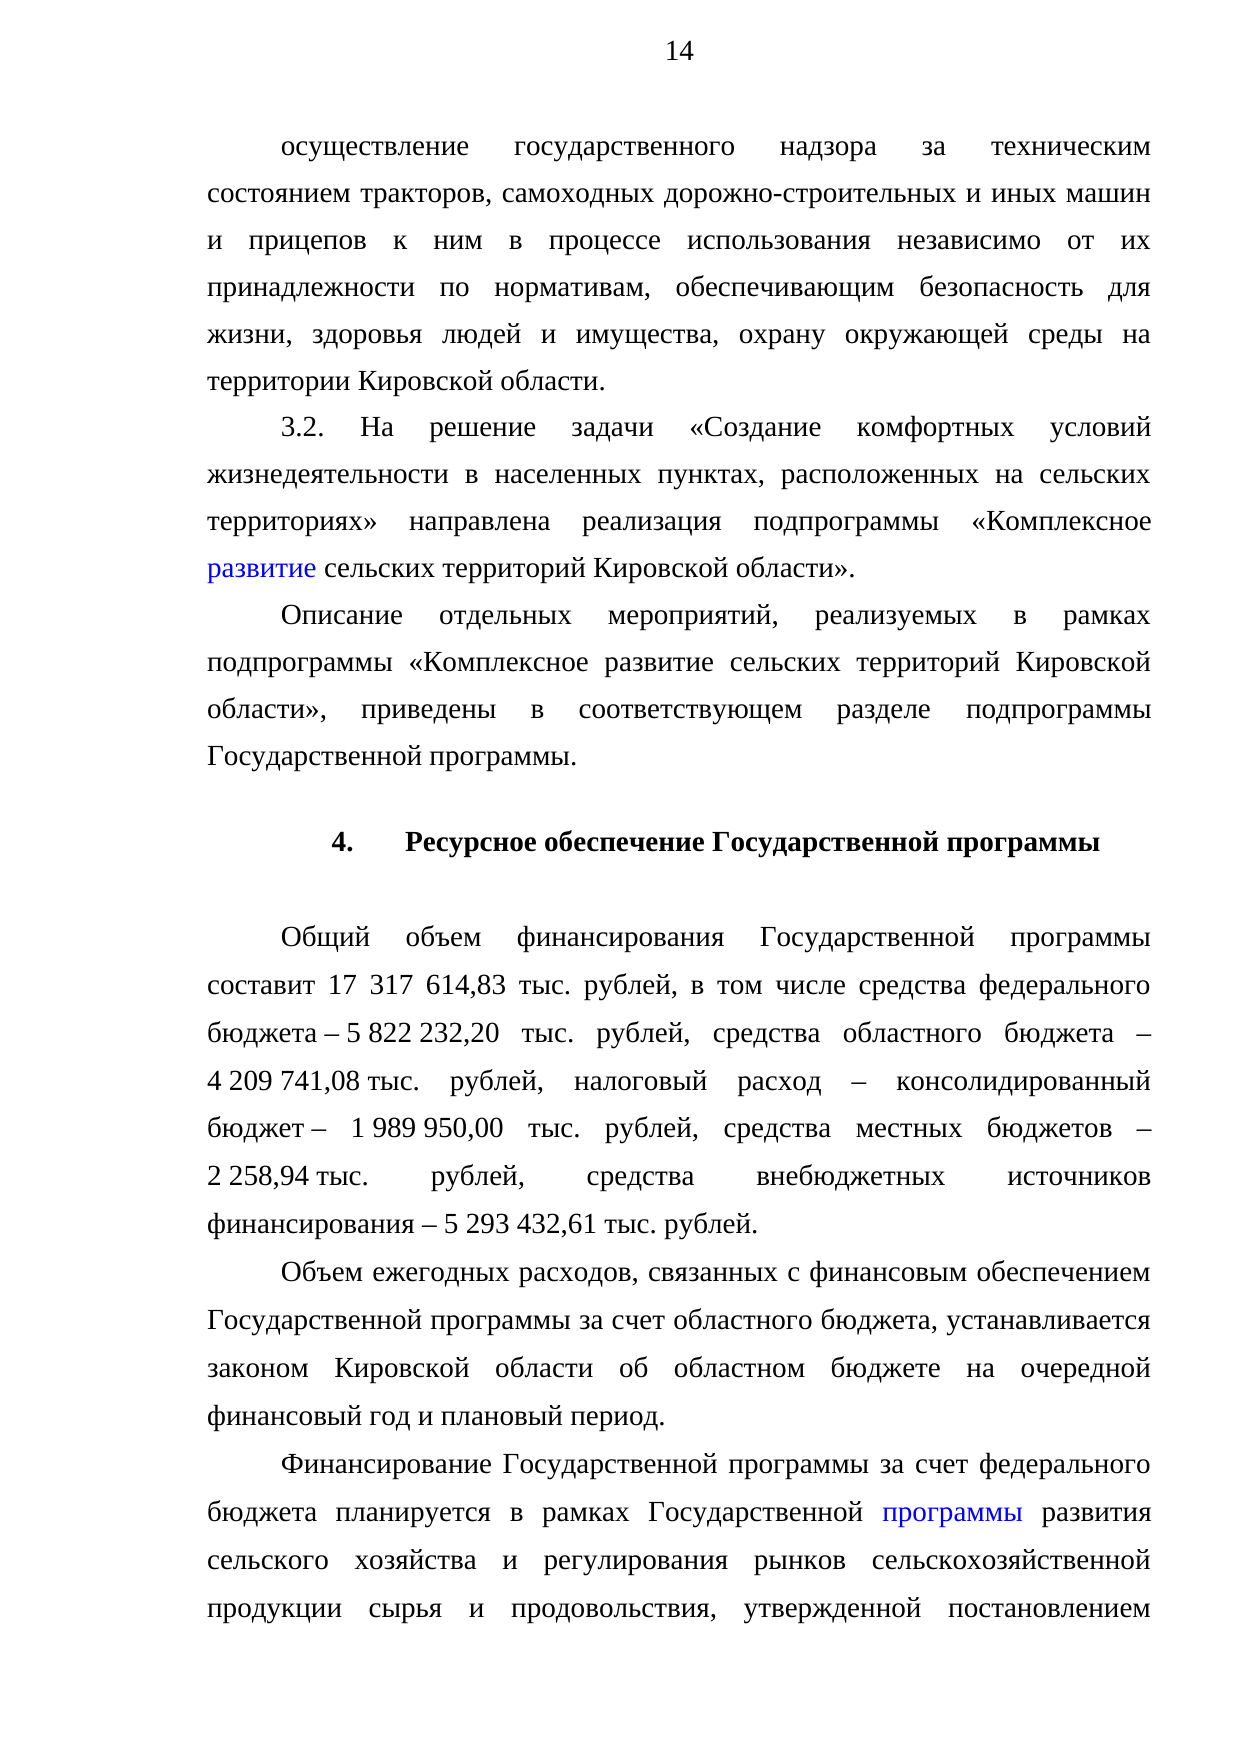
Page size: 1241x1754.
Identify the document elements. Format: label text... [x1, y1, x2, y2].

text Общий объем финансирования Государственной программы составит 17 317 614,83 тыс. рублей, в том числе средства федерального бюджета – 5 822 232,20 тыс. рублей, средства областного бюджета – 4 209 741,08 тыс. рублей, налоговый расход – консолидированный бюджет – 1 989 950,00 тыс. рублей, средства местных бюджетов – 2 258,94 тыс. рублей, средства внебюджетных источников финансирования – 5 293 432,61 тыс. рублей. [207, 908, 1152, 1243]
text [207, 1435, 1152, 1627]
text осуществление государственного надзора за техническим состоянием тракторов, самоходных дорожно-строительных и иных машин и прицепов к ним в процессе использования независимо от их принадлежности по нормативам, обеспечивающим безопасность для жизни, здоровья людей и имущества, охрану окружающей среды на территории Кировской области. [207, 118, 1152, 399]
list Ресурсное обеспечение Государственной программы [281, 824, 1152, 858]
text Объем ежегодных расходов, связанных с финансовым обеспечением Государственной программы за счет областного бюджета, устанавливается законом Кировской области об областном бюджете на очередной финансовый год и плановый период. [207, 1243, 1152, 1435]
text 3.2. На решение задачи «Создание комфортных условий жизнедеятельности в населенных пунктах, расположенных на сельских территориях» направлена реализация подпрограммы «Комплексное развитие сельских территорий Кировской области». [207, 399, 1152, 587]
text Описание отдельных мероприятий, реализуемых в рамках подпрограммы «Комплексное развитие сельских территорий Кировской области», приведены в соответствующем разделе подпрограммы Государственной программы. [207, 587, 1152, 774]
